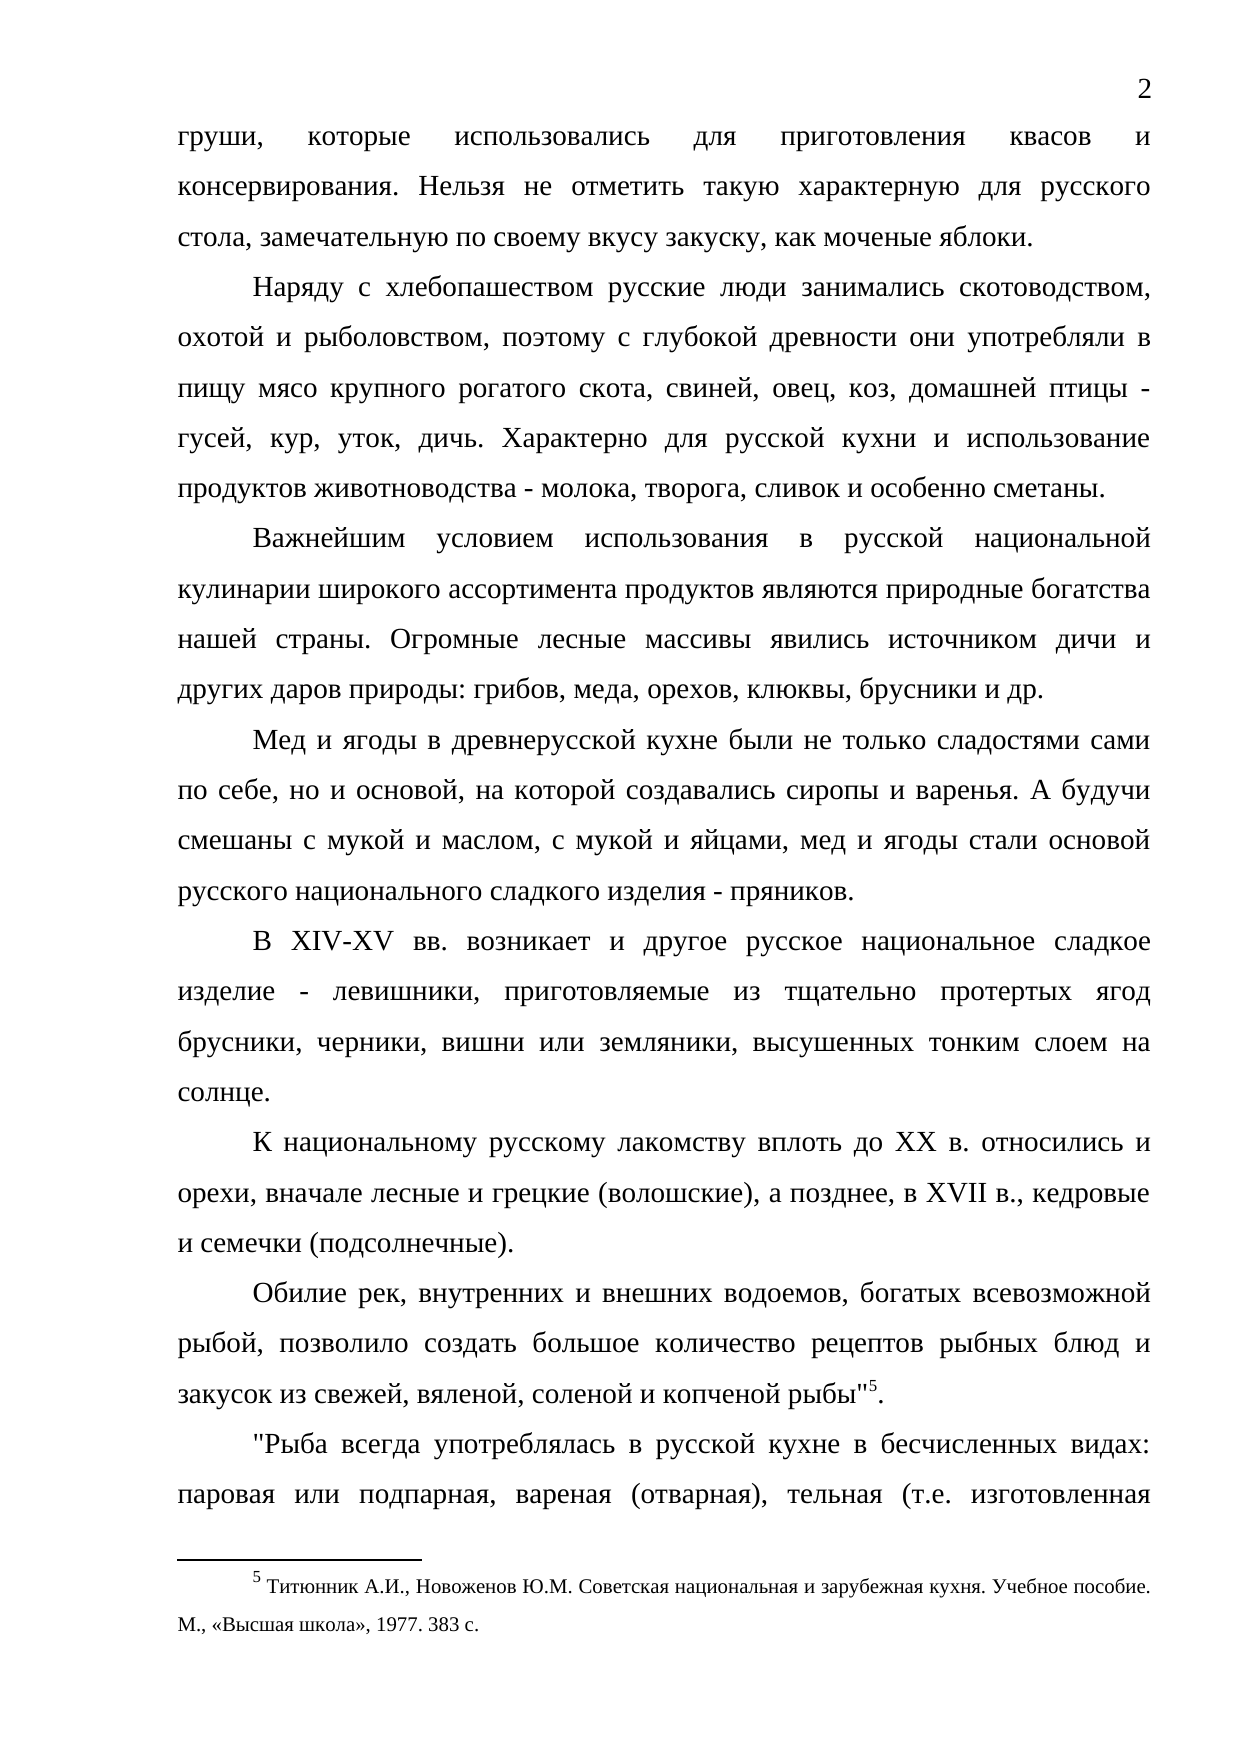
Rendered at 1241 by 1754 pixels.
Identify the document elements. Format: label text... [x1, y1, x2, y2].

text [177, 118, 1152, 252]
text В XIV-XV вв. возникает и другое русское национальное сладкое изделие - левишники, приготовляемые из тщательно протертых ягод брусники, черники, вишни или земляники, высушенных тонким слоем на солнце. [177, 923, 1152, 1108]
text Обилие рек, внутренних и внешних водоемов, богатых всевозможной рыбой, позволило создать большое количество рецептов рыбных блюд и закусок из свежей, вяленой, соленой и копченой рыбы". [177, 1275, 1152, 1409]
text К национальному русскому лакомству вплоть до XX в. относились и орехи, вначале лесные и грецкие (волошские), а позднее, в XVII в., кедровые и семечки (подсолнечные). [177, 1124, 1152, 1258]
text Важнейшим условием использования в русской национальной кулинарии широкого ассортимента продуктов являются природные богатства нашей страны. Огромные лесные массивы явились источником дичи и других даров природы: грибов, меда, орехов, клюквы, брусники и др. [177, 521, 1152, 705]
text Наряду с хлебопашеством русские люди занимались скотоводством, охотой и рыболовством, поэтому с глубокой древности они употребляли в пищу мясо крупного рогатого скота, свиней, овец, коз, домашней птицы - гусей, кур, уток, дичь. Характерно для русской кухни и использование продуктов животноводства - молока, творога, сливок и особенно сметаны. [177, 269, 1152, 504]
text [177, 1426, 1152, 1510]
text Мед и ягоды в древнерусской кухне были не только сладостями сами по себе, но и основой, на которой создавались сиропы и варенья. А будучи смешаны с мукой и маслом, с мукой и яйцами, мед и ягоды стали основой русского национального сладкого изделия - пряников. [177, 722, 1152, 906]
